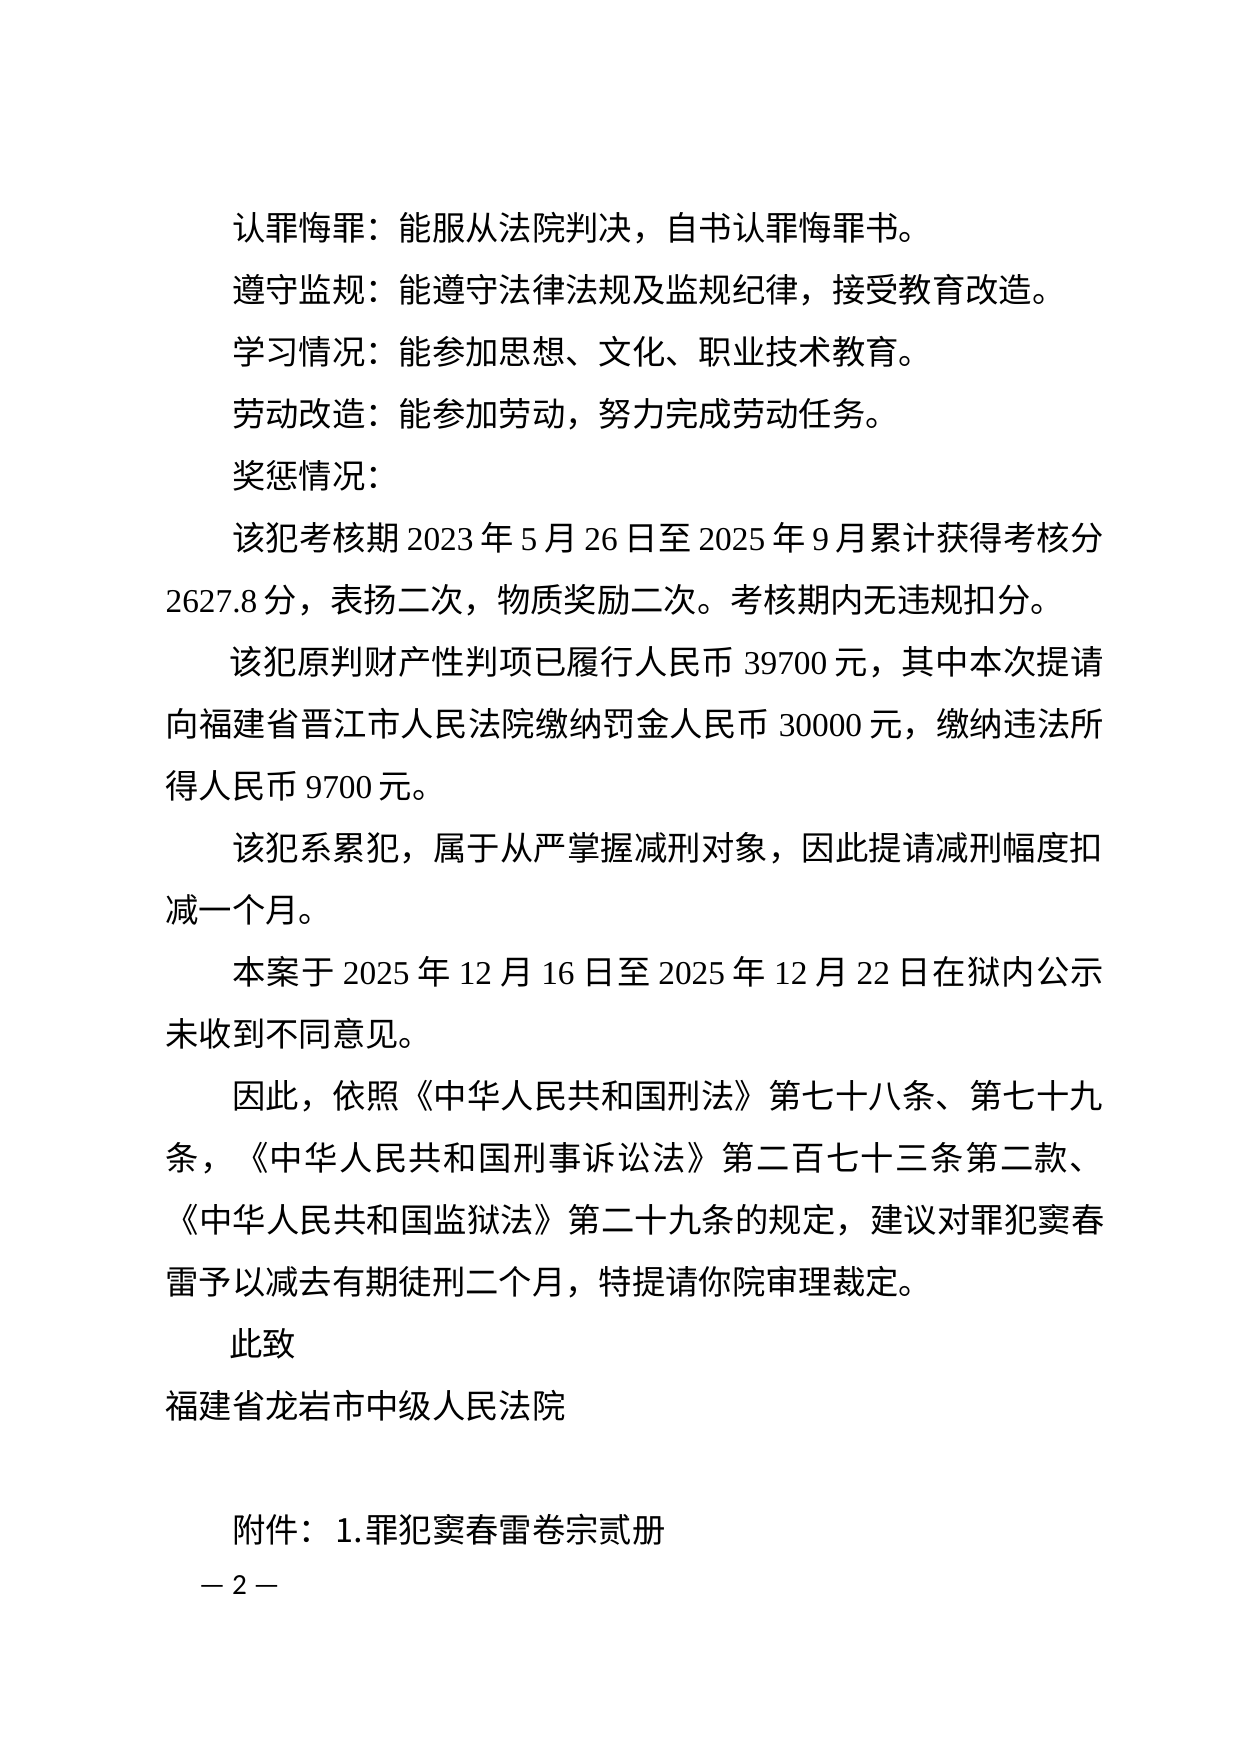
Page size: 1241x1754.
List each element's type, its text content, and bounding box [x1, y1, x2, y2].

text 奖惩情况： [165, 443, 1104, 505]
text 此致 [165, 1311, 1104, 1373]
text 本案于2025年12月16日至2025年12月22日在狱内公示未收到不同意见。 [165, 939, 1104, 1063]
text 遵守监规：能遵守法律法规及监规纪律，接受教育改造。 [165, 257, 1104, 319]
text 学习情况：能参加思想、文化、职业技术教育。 [165, 319, 1104, 381]
text 该犯考核期2023年5月26日至2025年9月累计获得考核分2627.8分，表扬二次，物质奖励二次。考核期内无违规扣分。 [165, 505, 1104, 629]
text 福建省龙岩市中级人民法院 [165, 1373, 1104, 1435]
text 认罪悔罪：能服从法院判决，自书认罪悔罪书。 [165, 195, 1104, 257]
text 该犯原判财产性判项已履行人民币39700元，其中本次提请向福建省晋江市人民法院缴纳罚金人民币30000元，缴纳违法所得人民币9700元。 [165, 629, 1104, 815]
text 附件：⒈罪犯窦春雷卷宗贰册 [232, 1497, 1104, 1559]
text 劳动改造：能参加劳动，努力完成劳动任务。 [165, 381, 1104, 443]
text 因此，依照《中华人民共和国刑法》第七十八条、第七十九条，《中华人民共和国刑事诉讼法》第二百七十三条第二款、《中华人民共和国监狱法》第二十九条的规定，建议对罪犯窦春雷予以减去有期徒刑二个月，特提请你院审理裁定。 [165, 1063, 1104, 1311]
text 该犯系累犯，属于从严掌握减刑对象，因此提请减刑幅度扣减一个月。 [165, 815, 1104, 939]
